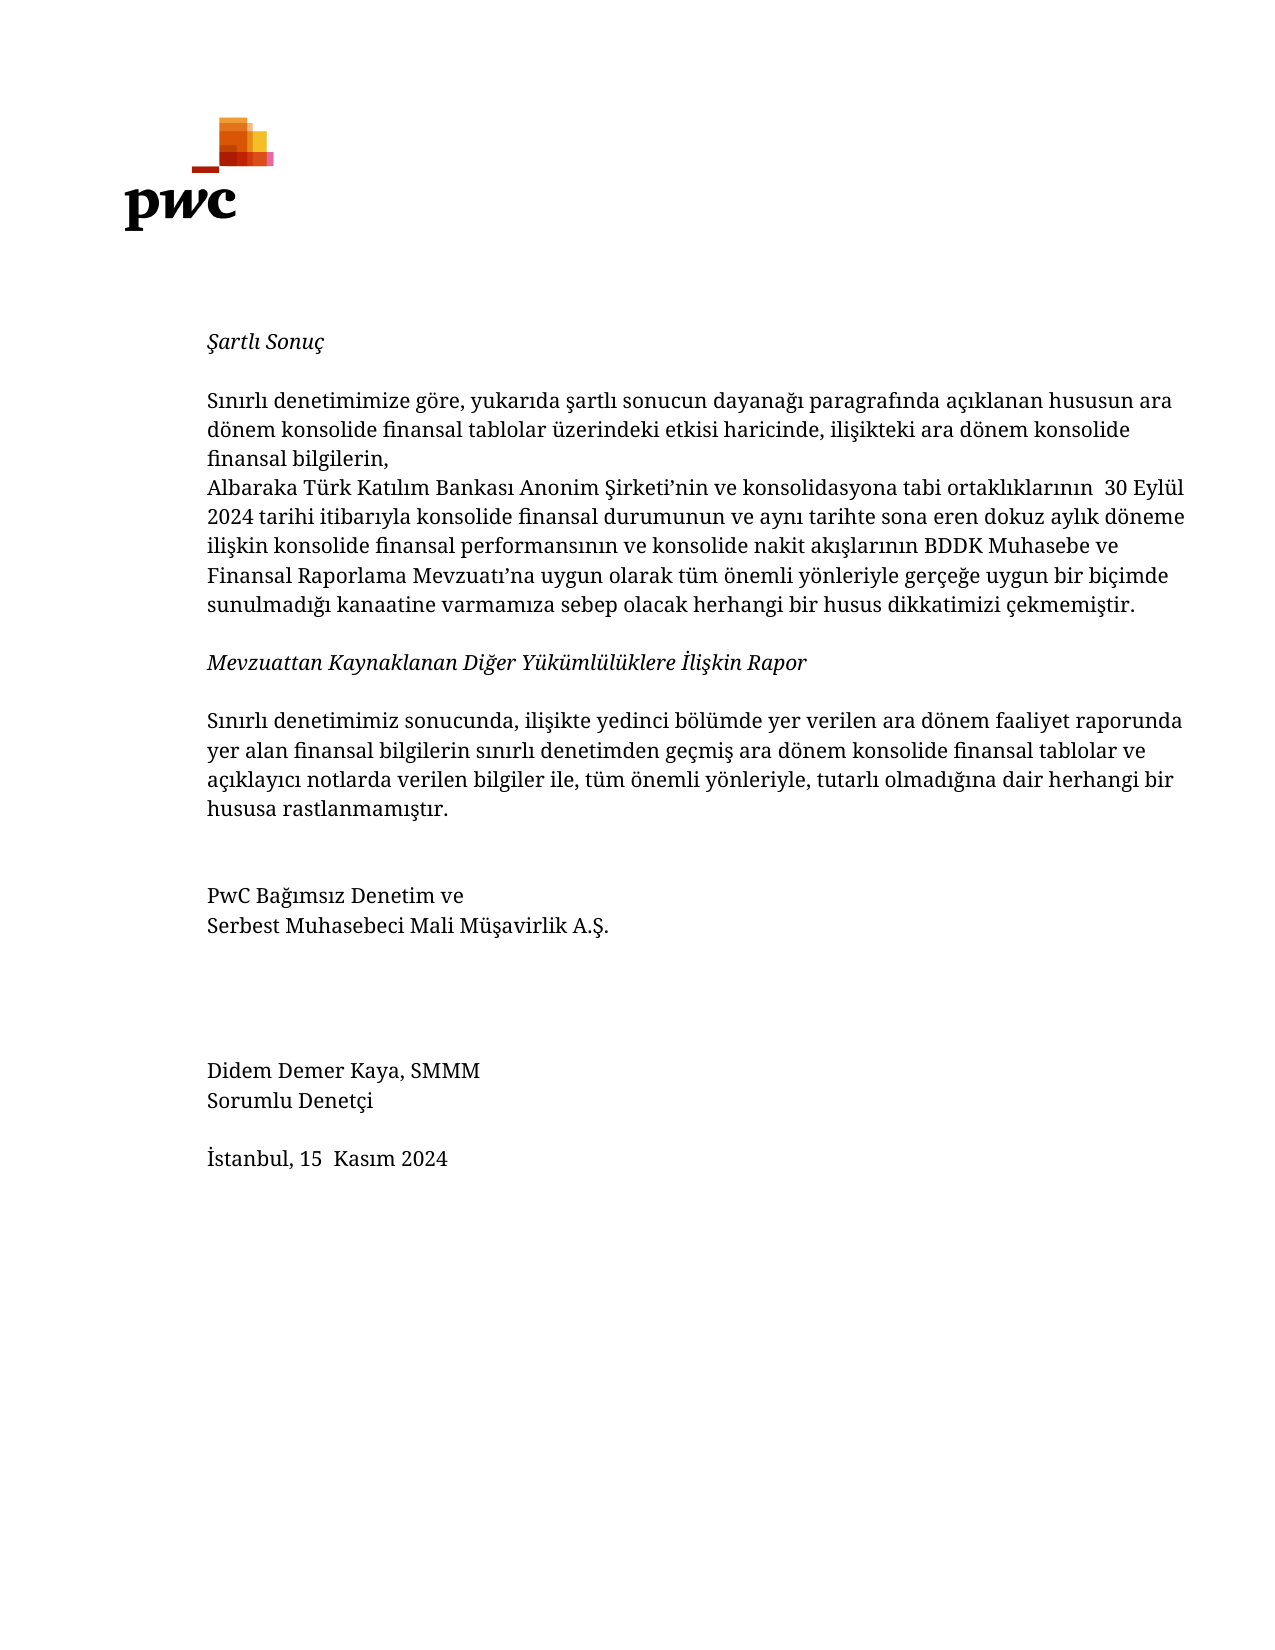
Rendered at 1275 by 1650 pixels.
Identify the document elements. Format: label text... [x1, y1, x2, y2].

text Sınırlı denetimimiz sonucunda, ilişikte yedinci bölümde yer verilen ara dönem faaliyet raporunda yer alan finansal bilgilerin sınırlı denetimden geçmiş ara dönem konsolide finansal tablolar ve açıklayıcı notlarda verilen bilgiler ile, tüm önemli yönleriyle, tutarlı olmadığına dair herhangi bir hususa rastlanmamıştır. [207, 706, 1186, 822]
text Sorumlu Denetçi [207, 1085, 1186, 1114]
text PwC Bağımsız Denetim ve [207, 881, 1186, 910]
picture [83, 76, 315, 272]
text Mevzuattan Kaynaklanan Diğer Yükümlülüklere İlişkin Rapor [207, 647, 1186, 677]
text İstanbul, 15 Kasım 2024 [207, 1143, 1186, 1172]
text Serbest Muhasebeci Mali Müşavirlik A.Ş. [207, 910, 1186, 939]
text Sınırlı denetimimize göre, yukarıda şartlı sonucun dayanağı paragrafında açıklanan hususun ara dönem konsolide finansal tablolar üzerindeki etkisi haricinde, ilişikteki ara dönem konsolide finansal bilgilerin, Albaraka Türk Katılım Bankası Anonim Şirketi’nin ve konsolidasyona tabi ortaklıklarının 30 Eylül 2024 tarihi itibarıyla konsolide finansal durumunun ve aynı tarihte sona eren dokuz aylık döneme ilişkin konsolide finansal performansının ve konsolide nakit akışlarının BDDK Muhasebe ve Finansal Raporlama Mevzuatı’na uygun olarak tüm önemli yönleriyle gerçeğe uygun bir biçimde sunulmadığı kanaatine varmamıza sebep olacak herhangi bir husus dikkatimizi çekmemiştir. [207, 385, 1186, 618]
text Şartlı Sonuç [207, 327, 1186, 356]
text Didem Demer Kaya, SMMM [207, 1056, 1186, 1085]
